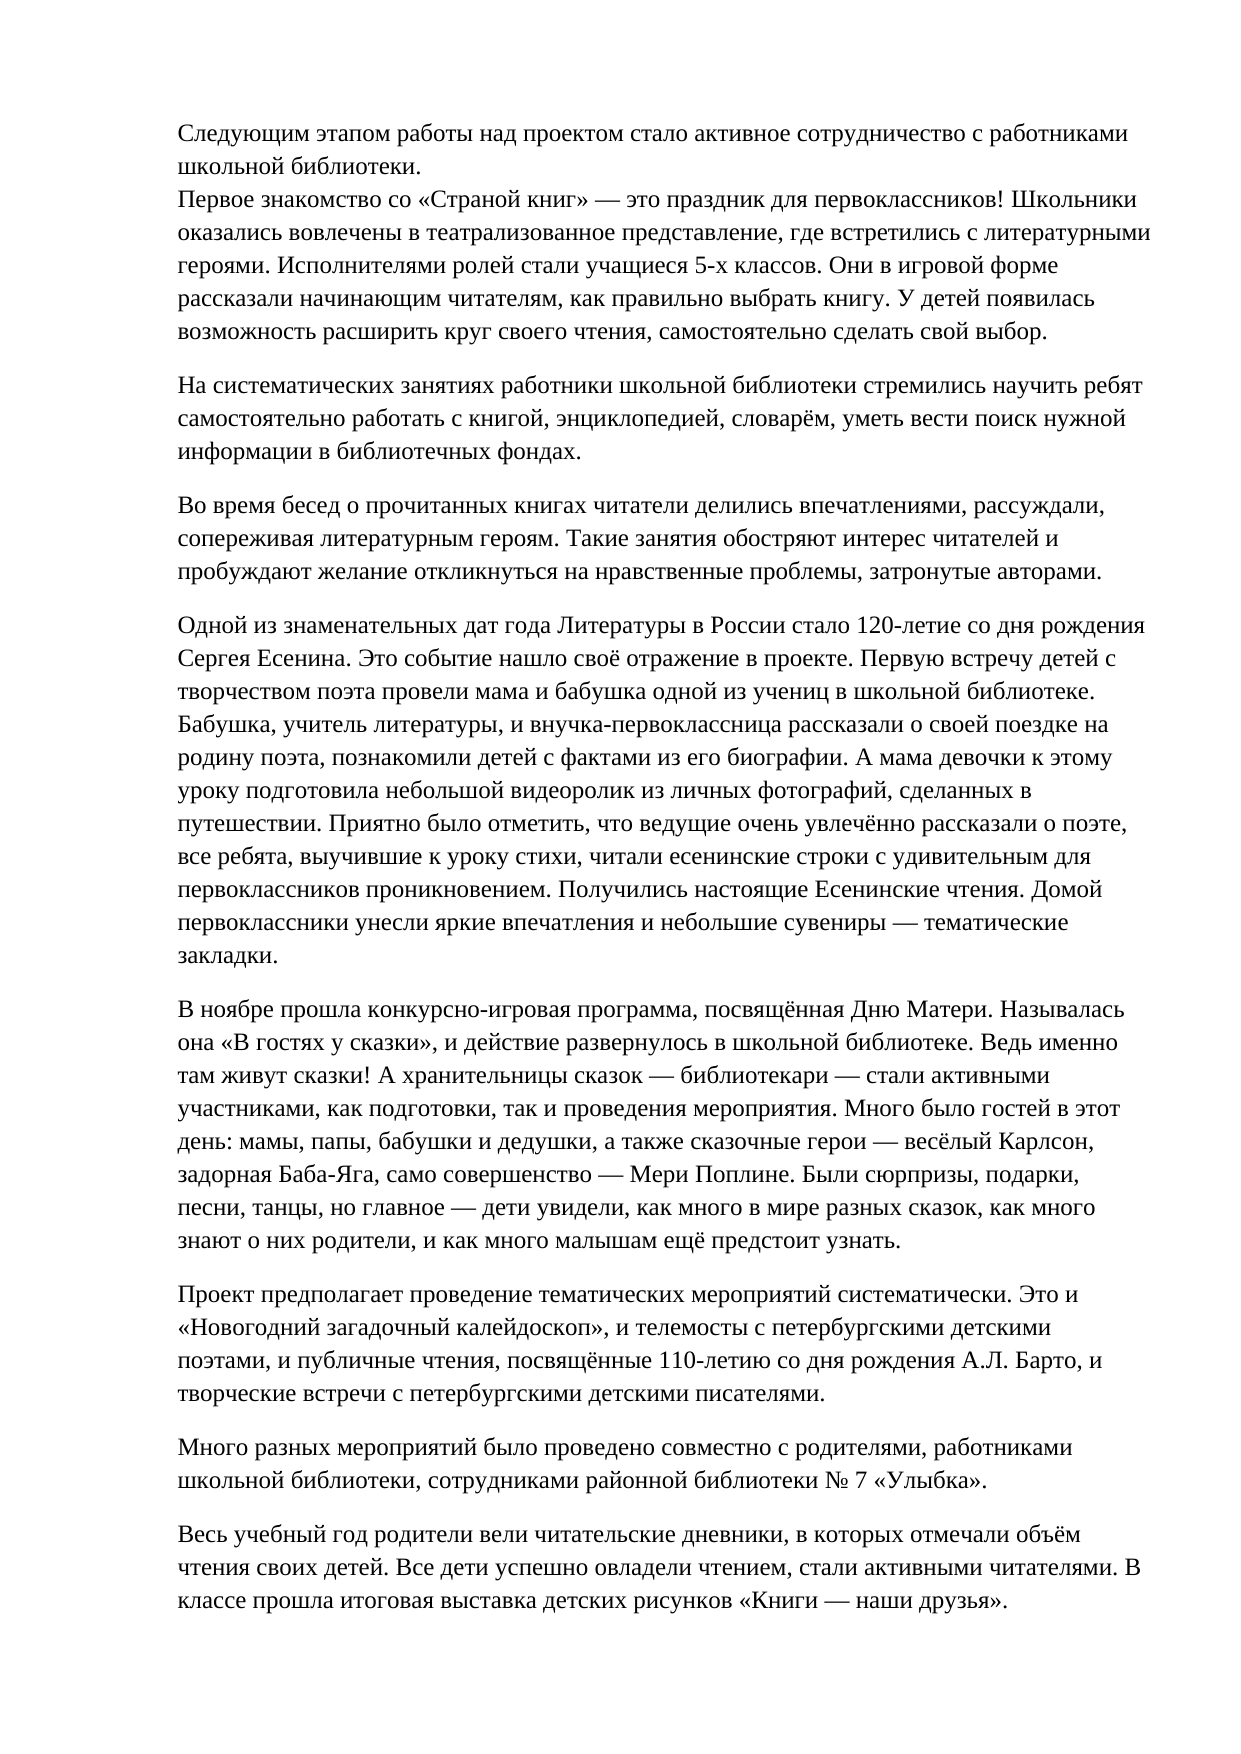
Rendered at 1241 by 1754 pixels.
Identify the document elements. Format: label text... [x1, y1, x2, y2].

text Весь учебный год родители вели читательские дневники, в которых отмечали объём чтения своих детей. Все дети успешно овладели чтением, стали активными читателями. В классе прошла итоговая выставка детских рисунков «Книги — наши друзья». [177, 1519, 1152, 1613]
text Следующим этапом работы над проектом стало активное сотрудничество с работниками школьной библиотеки. [177, 118, 1152, 180]
text В ноябре прошла конкурсно-игровая программа, посвящённая Дню Матери. Называлась она «В гостях у сказки», и действие развернулось в школьной библиотеке. Ведь именно там живут сказки! А хранительницы сказок — библиотекари — стали активными участниками, как подготовки, так и проведения мероприятия. Много было гостей в этот день: мамы, папы, бабушки и дедушки, а также сказочные герои — весёлый Карлсон, задорная Баба-Яга, само совершенство — Мери Поплине. Были сюрпризы, подарки, песни, танцы, но главное — дети увидели, как много в мире разных сказок, как много знают о них родители, и как много малышам ещё предстоит узнать. [177, 994, 1152, 1254]
text Проект предполагает проведение тематических мероприятий систематически. Это и «Новогодний загадочный калейдоскоп», и телемосты с петербургскими детскими поэтами, и публичные чтения, посвящённые 110-летию со дня рождения А.Л. Барто, и творческие встречи с петербургскими детскими писателями. [177, 1279, 1152, 1407]
text Одной из знаменательных дат года Литературы в России стало 120-летие со дня рождения Сергея Есенина. Это событие нашло своё отражение в проекте. Первую встречу детей с творчеством поэта провели мама и бабушка одной из учениц в школьной библиотеке. Бабушка, учитель литературы, и внучка-первоклассница рассказали о своей поездке на родину поэта, познакомили детей с фактами из его биографии. А мама девочки к этому уроку подготовила небольшой видеоролик из личных фотографий, сделанных в путешествии. Приятно было отметить, что ведущие очень увлечённо рассказали о поэте, все ребята, выучившие к уроку стихи, читали есенинские строки с удивительным для первоклассников проникновением. Получились настоящие Есенинские чтения. Домой первоклассники унесли яркие впечатления и небольшие сувениры — тематические закладки. [177, 610, 1152, 969]
text Первое знакомство со «Страной книг» — это праздник для первоклассников! Школьники оказались вовлечены в театрализованное представление, где встретились с литературными героями. Исполнителями ролей стали учащиеся 5-х классов. Они в игровой форме рассказали начинающим читателям, как правильно выбрать книгу. У детей появилась возможность расширить круг своего чтения, самостоятельно сделать свой выбор. [177, 184, 1152, 345]
text Много разных мероприятий было проведено совместно с родителями, работниками школьной библиотеки, сотрудниками районной библиотеки № 7 «Улыбка». [177, 1432, 1152, 1494]
text На систематических занятиях работники школьной библиотеки стремились научить ребят самостоятельно работать с книгой, энциклопедией, словарём, уметь вести поиск нужной информации в библиотечных фондах. [177, 370, 1152, 465]
text Во время бесед о прочитанных книгах читатели делились впечатлениями, рассуждали, сопереживая литературным героям. Такие занятия обостряют интерес читателей и пробуждают желание откликнуться на нравственные проблемы, затронутые авторами. [177, 490, 1152, 585]
